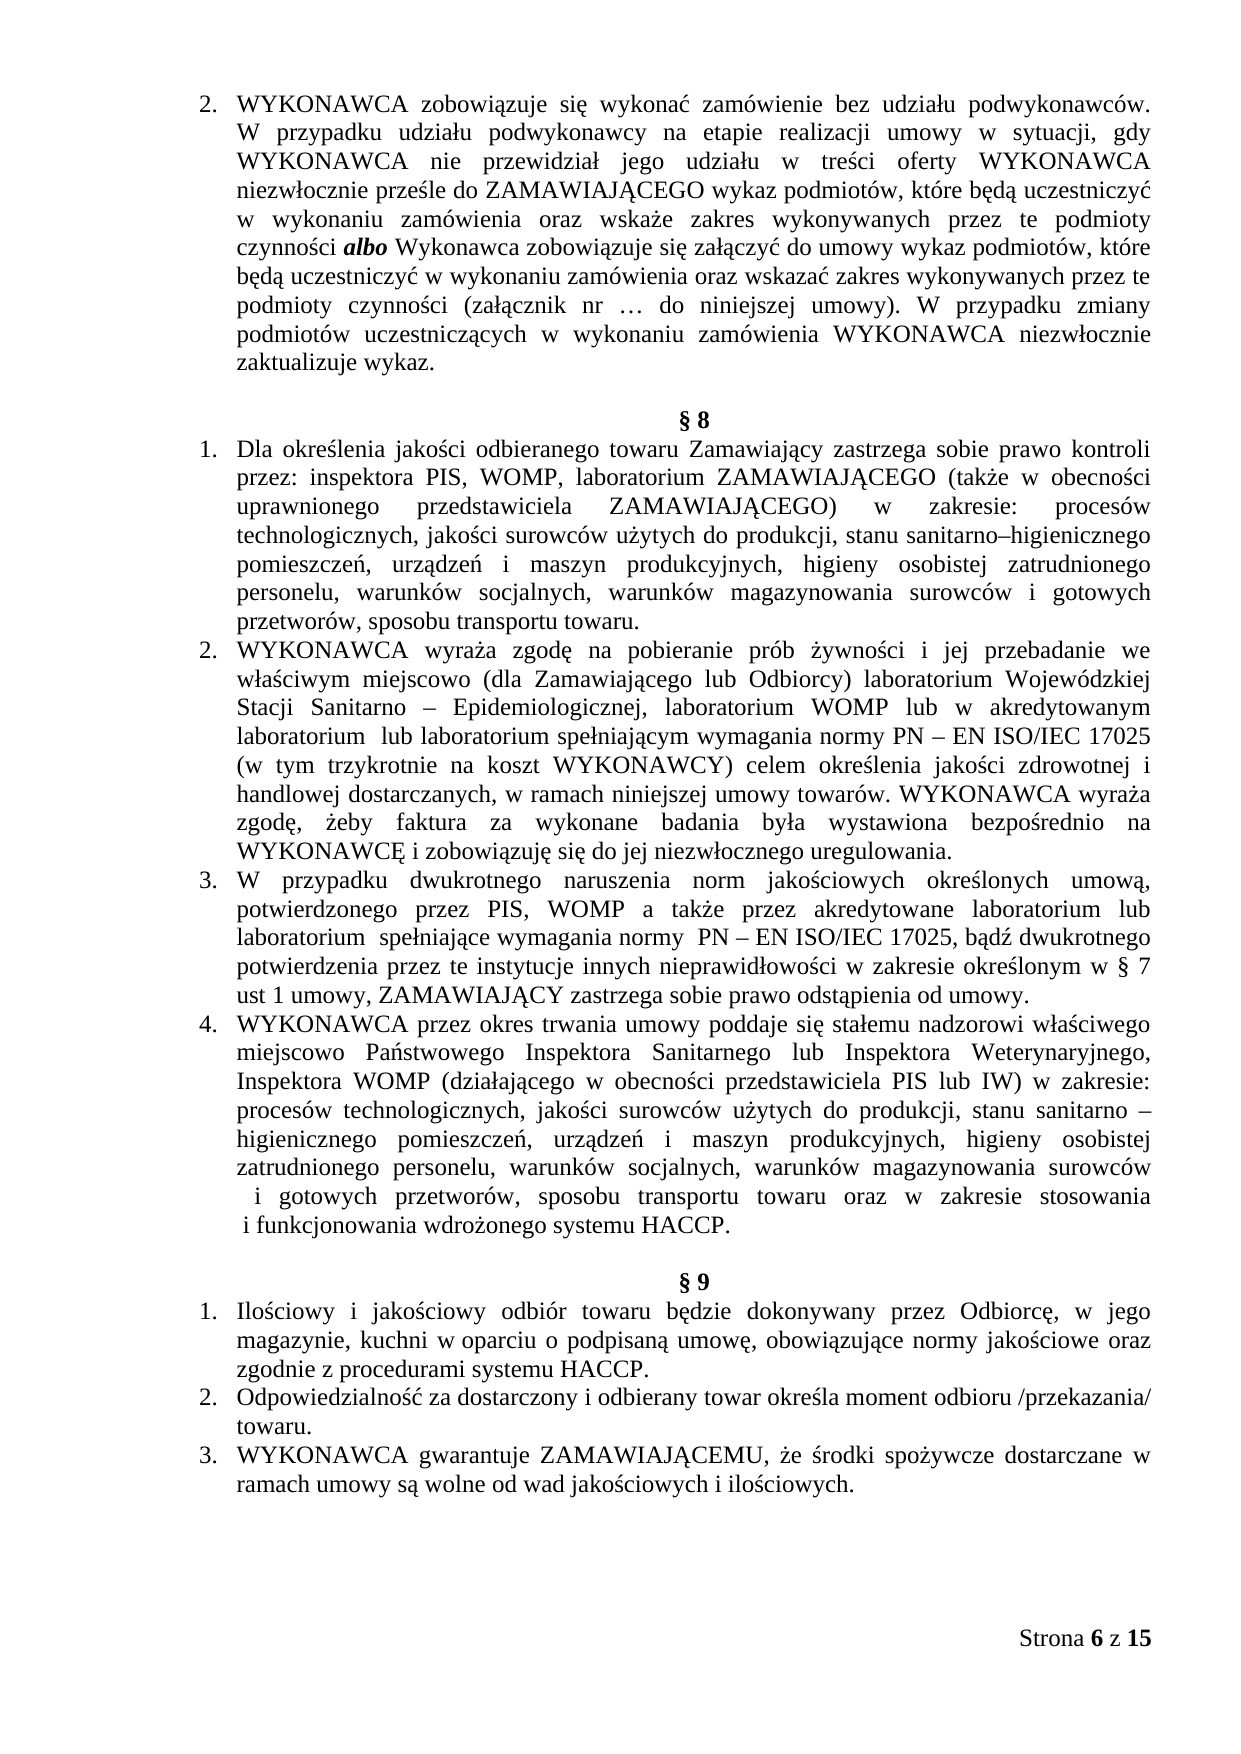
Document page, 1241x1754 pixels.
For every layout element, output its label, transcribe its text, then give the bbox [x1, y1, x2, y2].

list W przypadku dwukrotnego naruszenia norm jakościowych określonych umową, potwierdzonego przez PIS, WOMP a także przez akredytowane laboratorium lub laboratorium spełniające wymagania normy PN – EN ISO/IEC 17025, bądź dwukrotnego potwierdzenia przez te instytucje innych nieprawidłowości w zakresie określonym w § 7 ust 1 umowy, ZAMAWIAJĄCY zastrzega sobie prawo odstąpienia od umowy. [199, 865, 1152, 1009]
list Ilościowy i jakościowy odbiór towaru będzie dokonywany przez Odbiorcę, w jego magazynie, kuchni w oparciu o podpisaną umowę, obowiązujące normy jakościowe oraz zgodnie z procedurami systemu HACCP. [199, 1296, 1152, 1382]
list WYKONAWCA zobowiązuje się wykonać zamówienie bez udziału podwykonawców. W przypadku udziału podwykonawcy na etapie realizacji umowy w sytuacji, gdy WYKONAWCA nie przewidział jego udziału w treści oferty WYKONAWCA niezwłocznie prześle do ZAMAWIAJĄCEGO wykaz podmiotów, które będą uczestniczyć w wykonaniu zamówienia oraz wskaże zakres wykonywanych przez te podmioty czynności albo Wykonawca zobowiązuje się załączyć do umowy wykaz podmiotów, które będą uczestniczyć w wykonaniu zamówienia oraz wskazać zakres wykonywanych przez te podmioty czynności (załącznik nr … do niniejszej umowy). W przypadku zmiany podmiotów uczestniczących w wykonaniu zamówienia WYKONAWCA niezwłocznie zaktualizuje wykaz. [199, 89, 1152, 376]
list Dla określenia jakości odbieranego towaru Zamawiający zastrzega sobie prawo kontroli przez: inspektora PIS, WOMP, laboratorium ZAMAWIAJĄCEGO (także w obecności uprawnionego przedstawiciela ZAMAWIAJĄCEGO) w zakresie: procesów technologicznych, jakości surowców użytych do produkcji, stanu sanitarno–higienicznego pomieszczeń, urządzeń i maszyn produkcyjnych, higieny osobistej zatrudnionego personelu, warunków socjalnych, warunków magazynowania surowców i gotowych przetworów, sposobu transportu towaru. [199, 434, 1152, 635]
list Odpowiedzialność za dostarczony i odbierany towar określa moment odbioru /przekazania/ towaru. [199, 1382, 1152, 1440]
list § 8 [236, 405, 1152, 434]
list WYKONAWCA wyraża zgodę na pobieranie prób żywności i jej przebadanie we właściwym miejscowo (dla Zamawiającego lub Odbiorcy) laboratorium Wojewódzkiej Stacji Sanitarno – Epidemiologicznej, laboratorium WOMP lub w akredytowanym laboratorium lub laboratorium spełniającym wymagania normy PN – EN ISO/IEC 17025 (w tym trzykrotnie na koszt WYKONAWCY) celem określenia jakości zdrowotnej i handlowej dostarczanych, w ramach niniejszej umowy towarów. WYKONAWCA wyraża zgodę, żeby faktura za wykonane badania była wystawiona bezpośrednio na WYKONAWCĘ i zobowiązuję się do jej niezwłocznego uregulowania. [199, 635, 1152, 865]
list WYKONAWCA przez okres trwania umowy poddaje się stałemu nadzorowi właściwego miejscowo Państwowego Inspektora Sanitarnego lub Inspektora Weterynaryjnego, Inspektora WOMP (działającego w obecności przedstawiciela PIS lub IW) w zakresie: procesów technologicznych, jakości surowców użytych do produkcji, stanu sanitarno – higienicznego pomieszczeń, urządzeń i maszyn produkcyjnych, higieny osobistej zatrudnionego personelu, warunków socjalnych, warunków magazynowania surowców i gotowych przetworów, sposobu transportu towaru oraz w zakresie stosowania i funkcjonowania wdrożonego systemu HACCP. [199, 1009, 1152, 1239]
list WYKONAWCA gwarantuje ZAMAWIAJĄCEMU, że środki spożywcze dostarczane w ramach umowy są wolne od wad jakościowych i ilościowych. [199, 1440, 1152, 1497]
list § 9 [236, 1267, 1152, 1296]
